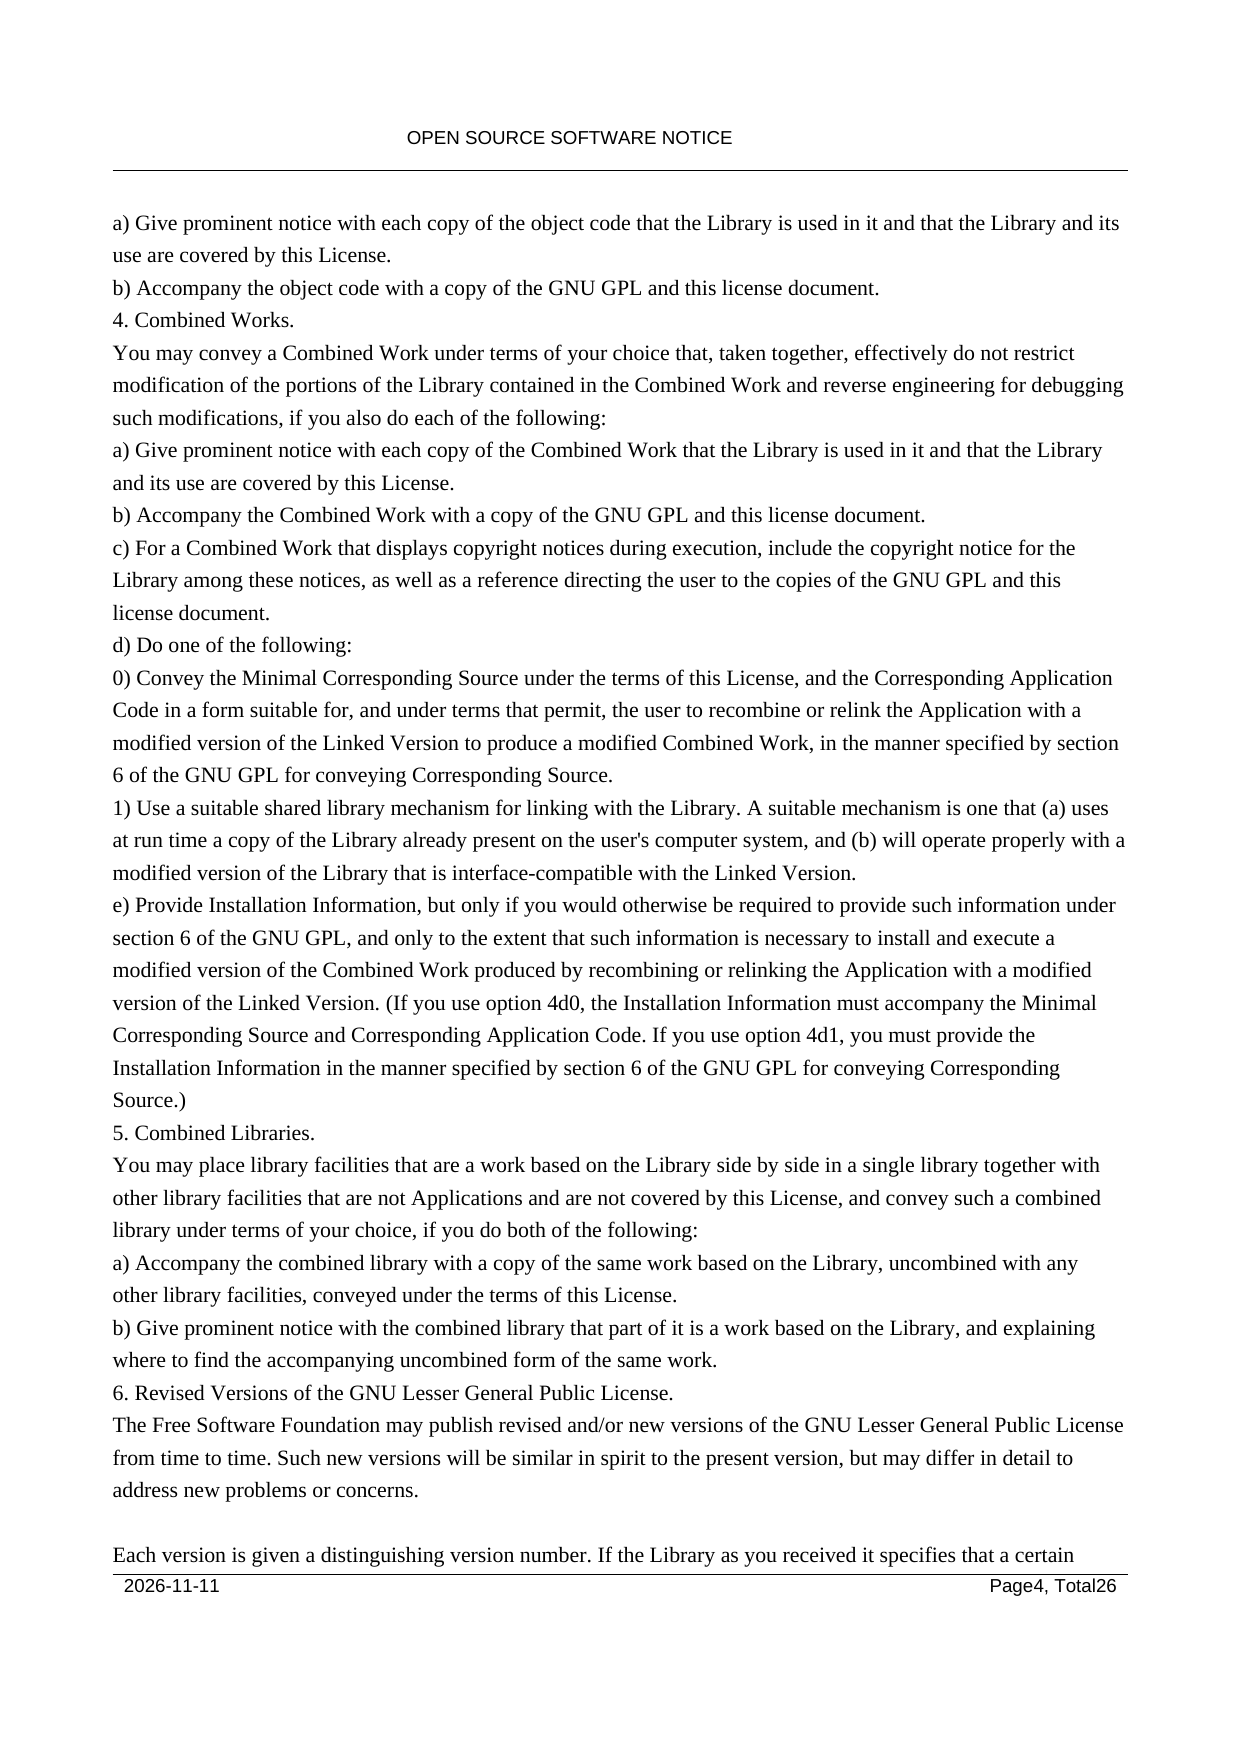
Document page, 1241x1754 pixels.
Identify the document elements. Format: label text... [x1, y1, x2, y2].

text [112, 1539, 1128, 1571]
text 1) Use a suitable shared library mechanism for linking with the Library. A suitable mechanism is one that (a) uses at run time a copy of the Library already present on the user's computer system, and (b) will operate properly with a modified version of the Library that is interface-compatible with the Linked Version. [112, 791, 1128, 889]
text d) Do one of the following: [112, 629, 1128, 661]
text e) Provide Installation Information, but only if you would otherwise be required to provide such information under section 6 of the GNU GPL, and only to the extent that such information is necessary to install and execute a modified version of the Combined Work produced by recombining or relinking the Application with a modified version of the Linked Version. (If you use option 4d0, the Installation Information must accompany the Minimal Corresponding Source and Corresponding Application Code. If you use option 4d1, you must provide the Installation Information in the manner specified by section 6 of the GNU GPL for conveying Corresponding Source.) [112, 889, 1128, 1116]
text a) Accompany the combined library with a copy of the same work based on the Library, uncombined with any other library facilities, conveyed under the terms of this License. [112, 1246, 1128, 1311]
text b) Accompany the object code with a copy of the GNU GPL and this license document. [112, 271, 1128, 304]
text 5. Combined Libraries. [112, 1116, 1128, 1149]
text 0) Convey the Minimal Corresponding Source under the terms of this License, and the Corresponding Application Code in a form suitable for, and under terms that permit, the user to recombine or relink the Application with a modified version of the Linked Version to produce a modified Combined Work, in the manner specified by section 6 of the GNU GPL for conveying Corresponding Source. [112, 661, 1128, 791]
text You may convey a Combined Work under terms of your choice that, taken together, effectively do not restrict modification of the portions of the Library contained in the Combined Work and reverse engineering for debugging such modifications, if you also do each of the following: [112, 336, 1128, 434]
text b) Give prominent notice with the combined library that part of it is a work based on the Library, and explaining where to find the accompanying uncombined form of the same work. [112, 1311, 1128, 1376]
text a) Give prominent notice with each copy of the Combined Work that the Library is used in it and that the Library and its use are covered by this License. [112, 434, 1128, 499]
text a) Give prominent notice with each copy of the object code that the Library is used in it and that the Library and its use are covered by this License. [112, 206, 1128, 271]
text 4. Combined Works. [112, 304, 1128, 336]
text 6. Revised Versions of the GNU Lesser General Public License. [112, 1376, 1128, 1409]
text You may place library facilities that are a work based on the Library side by side in a single library together with other library facilities that are not Applications and are not covered by this License, and convey such a combined library under terms of your choice, if you do both of the following: [112, 1149, 1128, 1246]
text b) Accompany the Combined Work with a copy of the GNU GPL and this license document. [112, 499, 1128, 531]
text c) For a Combined Work that displays copyright notices during execution, include the copyright notice for the Library among these notices, as well as a reference directing the user to the copies of the GNU GPL and this license document. [112, 531, 1128, 629]
text The Free Software Foundation may publish revised and/or new versions of the GNU Lesser General Public License from time to time. Such new versions will be similar in spirit to the present version, but may differ in detail to address new problems or concerns. [112, 1409, 1128, 1506]
